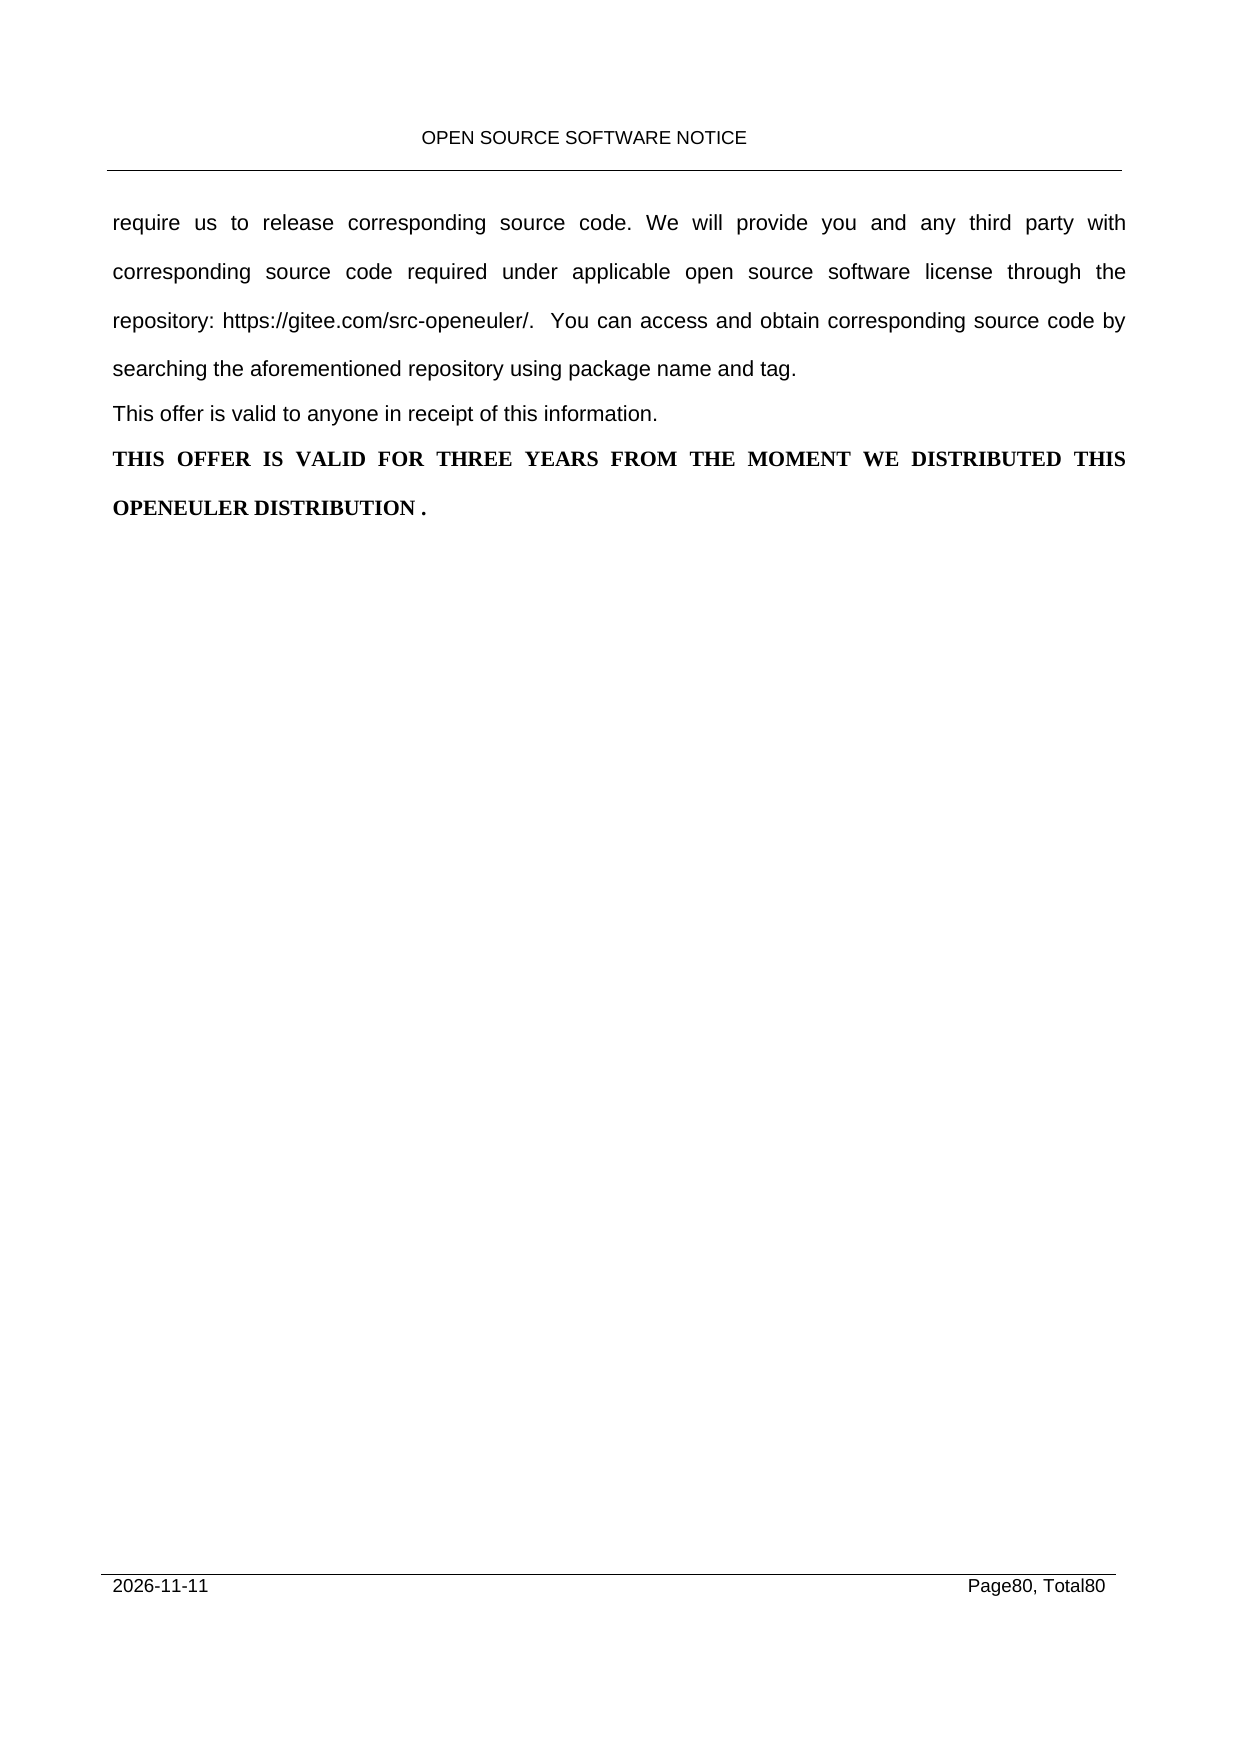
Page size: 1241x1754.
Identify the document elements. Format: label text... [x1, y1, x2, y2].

text THIS OFFER IS VALID FOR THREE YEARS FROM THE MOMENT WE DISTRIBUTED THIS OPENEULER DISTRIBUTION . [112, 443, 1128, 524]
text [112, 206, 1128, 385]
text This offer is valid to anyone in receipt of this information. [112, 398, 1128, 430]
